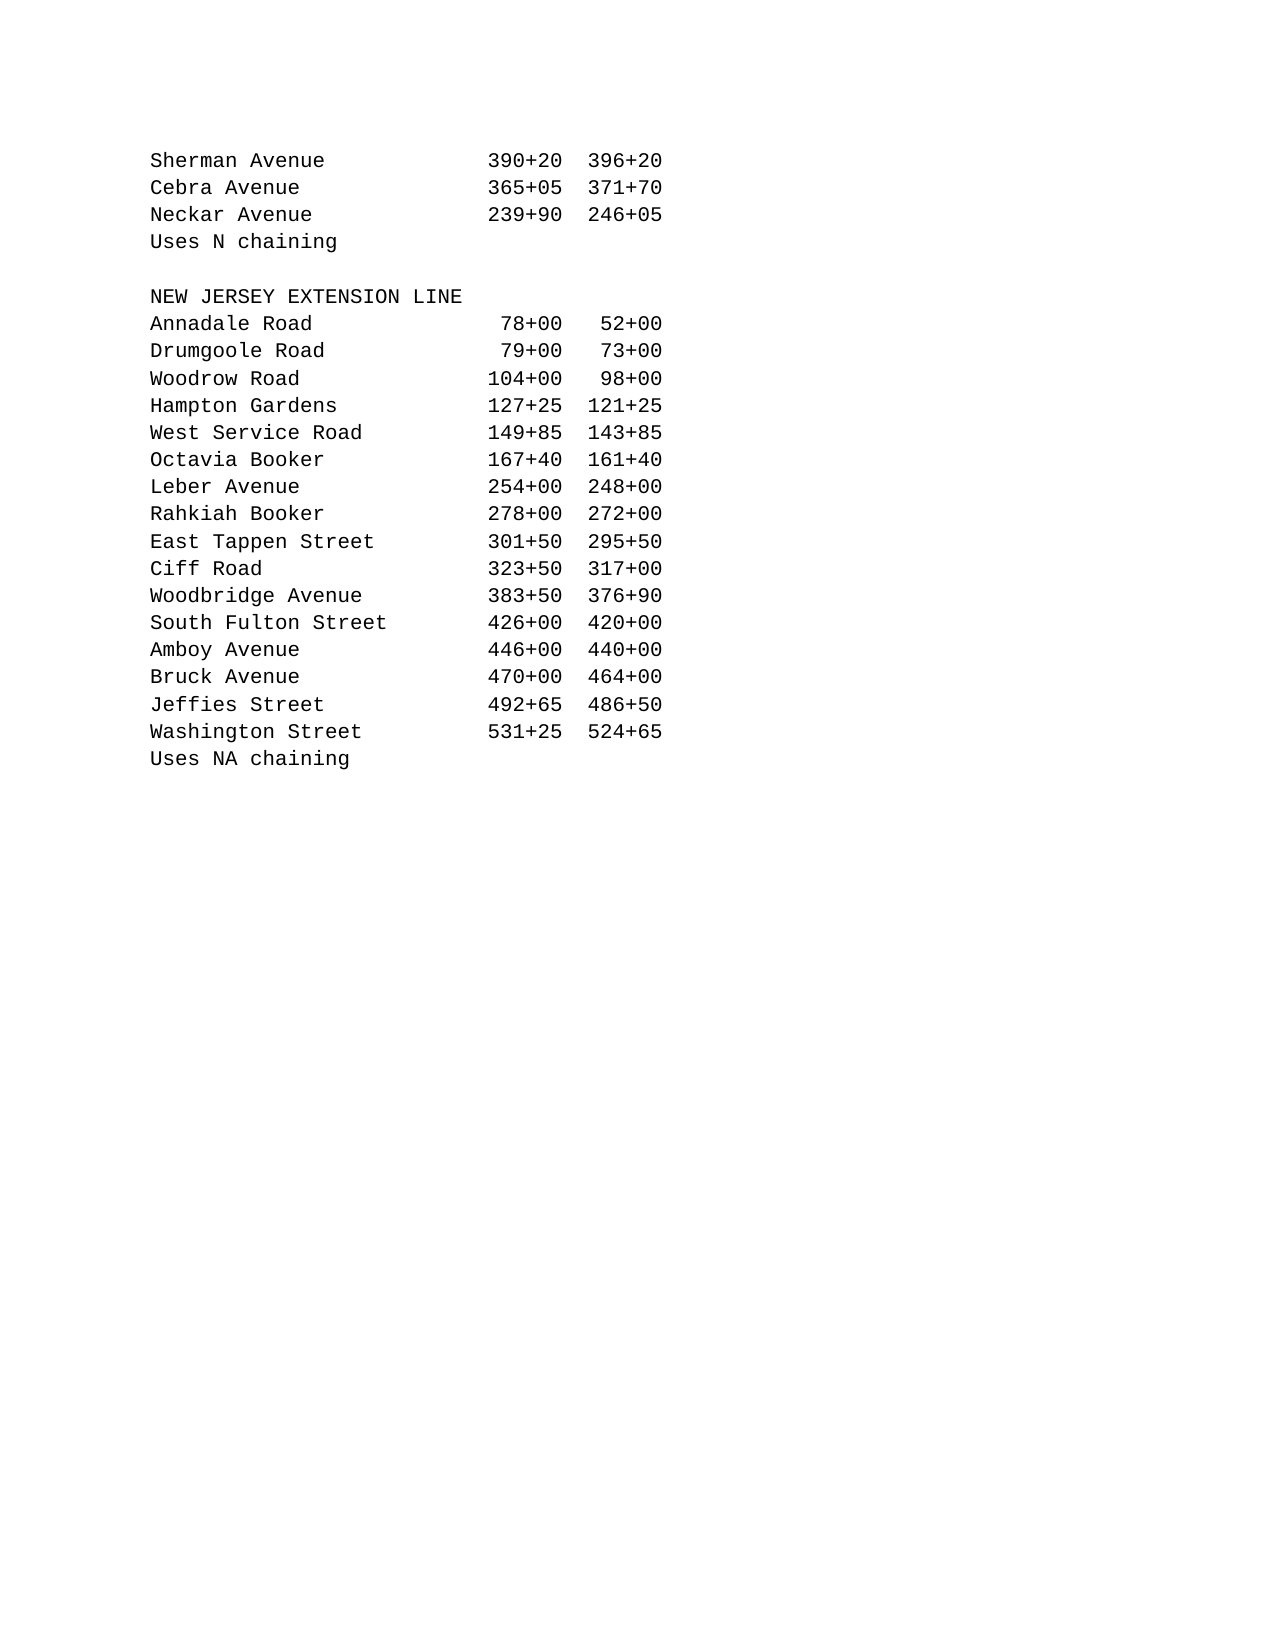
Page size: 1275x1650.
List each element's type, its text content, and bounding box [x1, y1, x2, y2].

text Cebra Avenue 365+05 371+70 [150, 177, 1125, 201]
text Ciff Road 323+50 317+00 [150, 558, 1125, 581]
text Woodbridge Avenue 383+50 376+90 [150, 585, 1125, 609]
text Rahkiah Booker 278+00 272+00 [150, 503, 1125, 527]
text Octavia Booker 167+40 161+40 [150, 449, 1125, 473]
text NEW JERSEY EXTENSION LINE [150, 286, 1125, 309]
text Woodrow Road 104+00 98+00 [150, 367, 1125, 391]
text Neckar Avenue 239+90 246+05 [150, 204, 1125, 228]
text East Tappen Street 301+50 295+50 [150, 531, 1125, 554]
text Leber Avenue 254+00 248+00 [150, 476, 1125, 500]
text Hampton Gardens 127+25 121+25 [150, 395, 1125, 418]
text Amboy Avenue 446+00 440+00 [150, 639, 1125, 663]
text South Fulton Street 426+00 420+00 [150, 612, 1125, 636]
text Bruck Avenue 470+00 464+00 [150, 667, 1125, 690]
text Uses NA chaining [150, 748, 1125, 772]
text Washington Street 531+25 524+65 [150, 721, 1125, 744]
text West Service Road 149+85 143+85 [150, 422, 1125, 446]
text Jeffies Street 492+65 486+50 [150, 694, 1125, 717]
text Sherman Avenue 390+20 396+20 [150, 150, 1125, 174]
text Annadale Road 78+00 52+00 [150, 313, 1125, 337]
text Uses N chaining [150, 232, 1125, 255]
text Drumgoole Road 79+00 73+00 [150, 340, 1125, 364]
